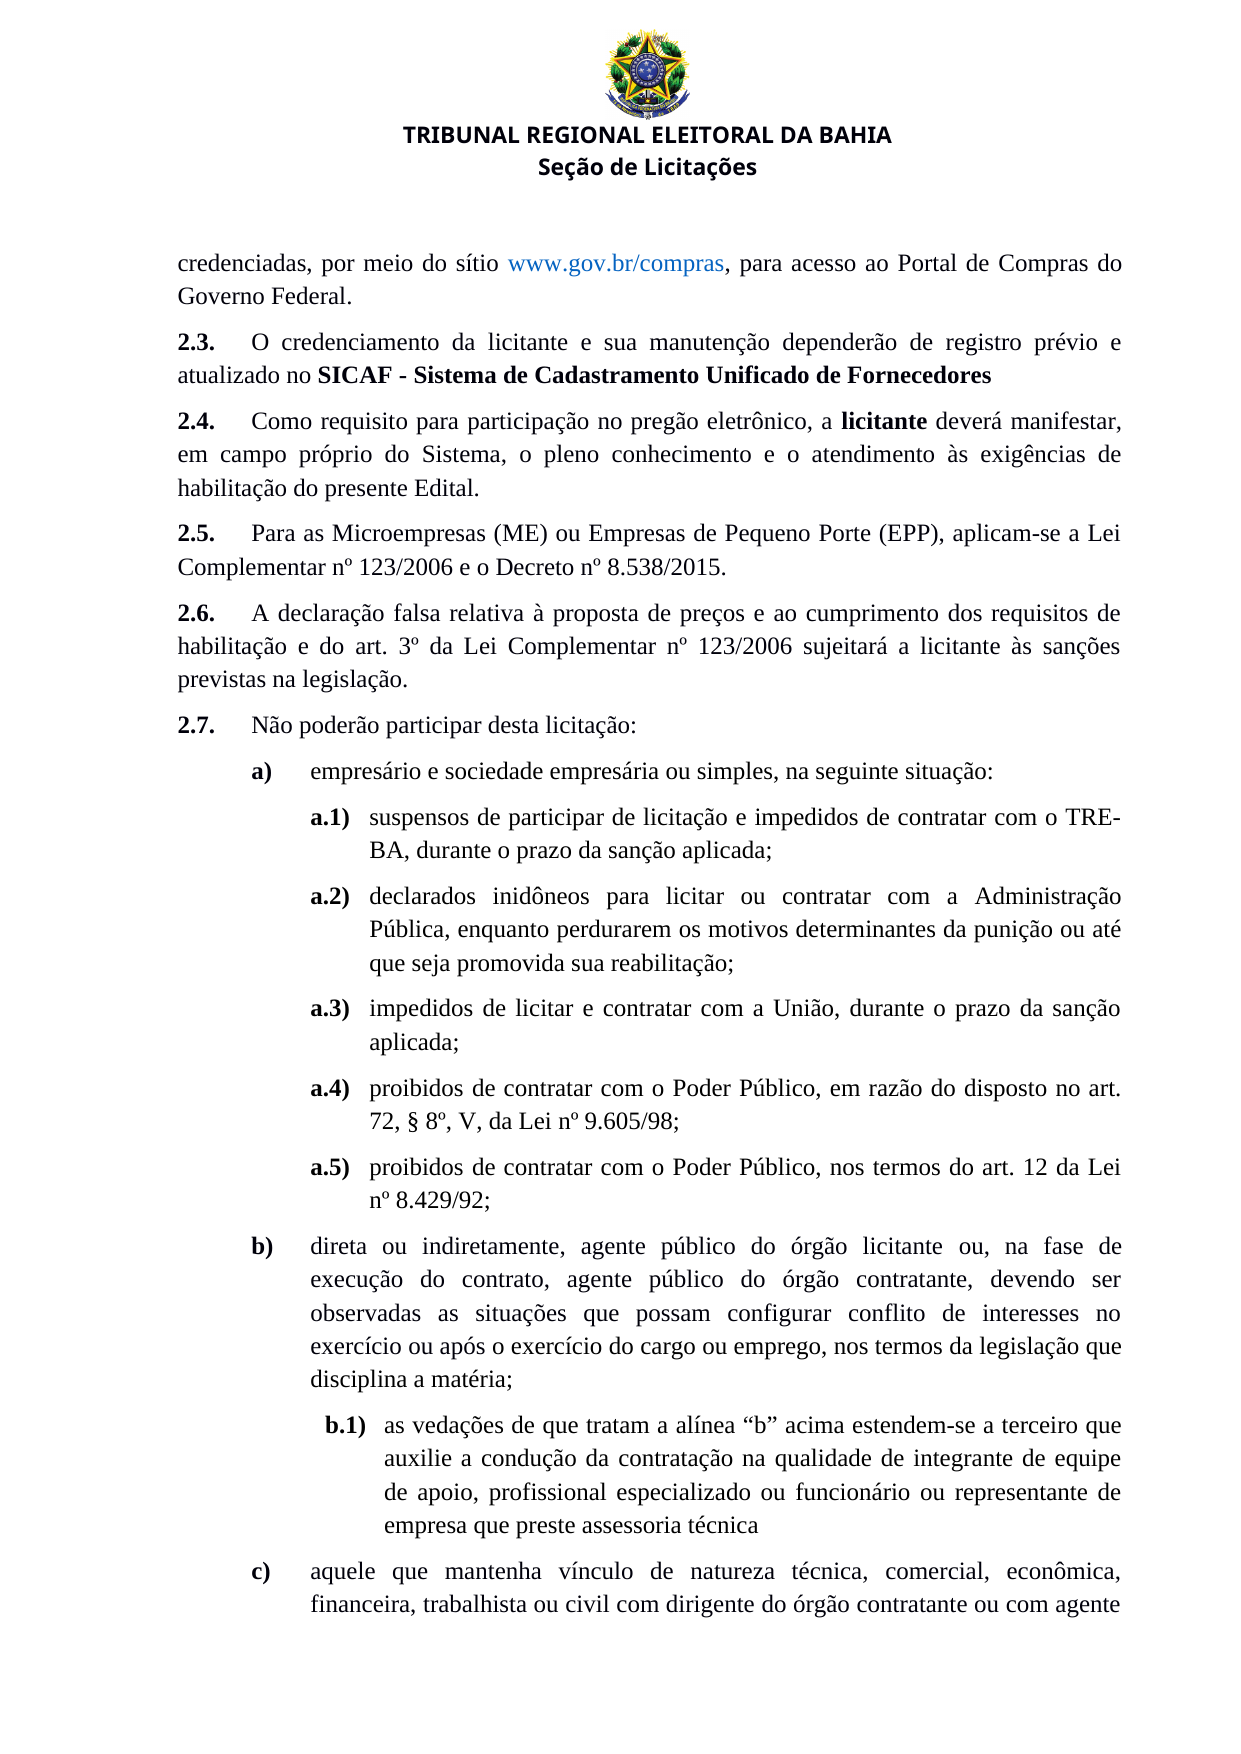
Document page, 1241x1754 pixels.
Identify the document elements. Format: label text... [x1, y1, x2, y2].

text a.5) proibidos de contratar com o Poder Público, nos termos do art. 12 da Lei nº 8.429/92; [310, 1148, 1122, 1215]
text 2.4. Como requisito para participação no pregão eletrônico, a licitante deverá manifestar, em campo próprio do Sistema, o pleno conhecimento e o atendimento às exigências de habilitação do presente Edital. [177, 403, 1122, 503]
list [251, 1553, 1122, 1619]
text 2.5. Para as Microempresas (ME) ou Empresas de Pequeno Porte (EPP), aplicam-se a Lei Complementar nº 123/2006 e o Decreto nº 8.538/2015. [177, 515, 1122, 582]
text 2.3. O credenciamento da licitante e sua manutenção dependerão de registro prévio e atualizado no SICAF - Sistema de Cadastramento Unificado de Fornecedores [177, 323, 1122, 390]
text b.1) as vedações de que tratam a alínea “b” acima estendem-se a terceiro que auxilie a condução da contratação na qualidade de integrante de equipe de apoio, profissional especializado ou funcionário ou representante de empresa que preste assessoria técnica [325, 1407, 1122, 1540]
list empresário e sociedade empresária ou simples, na seguinte situação: [251, 753, 1122, 786]
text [177, 244, 1122, 311]
text a.4) proibidos de contratar com o Poder Público, em razão do disposto no art. 72, § 8º, V, da Lei nº 9.605/98; [310, 1069, 1122, 1136]
list direta ou indiretamente, agente público do órgão licitante ou, na fase de execução do contrato, agente público do órgão contratante, devendo ser observadas as situações que possam configurar conflito de interesses no exercício ou após o exercício do cargo ou emprego, nos termos da legislação que disciplina a matéria; [251, 1228, 1122, 1394]
text 2.7. Não poderão participar desta licitação: [177, 707, 1122, 740]
text 2.6. A declaração falsa relativa à proposta de preços e ao cumprimento dos requisitos de habilitação e do art. 3º da Lei Complementar nº 123/2006 sujeitará a licitante às sanções previstas na legislação. [177, 594, 1122, 694]
text a.2) declarados inidôneos para licitar ou contratar com a Administração Pública, enquanto perdurarem os motivos determinantes da punição ou até que seja promovida sua reabilitação; [310, 878, 1122, 978]
text a.1) suspensos de participar de licitação e impedidos de contratar com o TRE-BA, durante o prazo da sanção aplicada; [310, 798, 1122, 865]
text a.3) impedidos de licitar e contratar com a União, durante o prazo da sanção aplicada; [310, 990, 1122, 1057]
